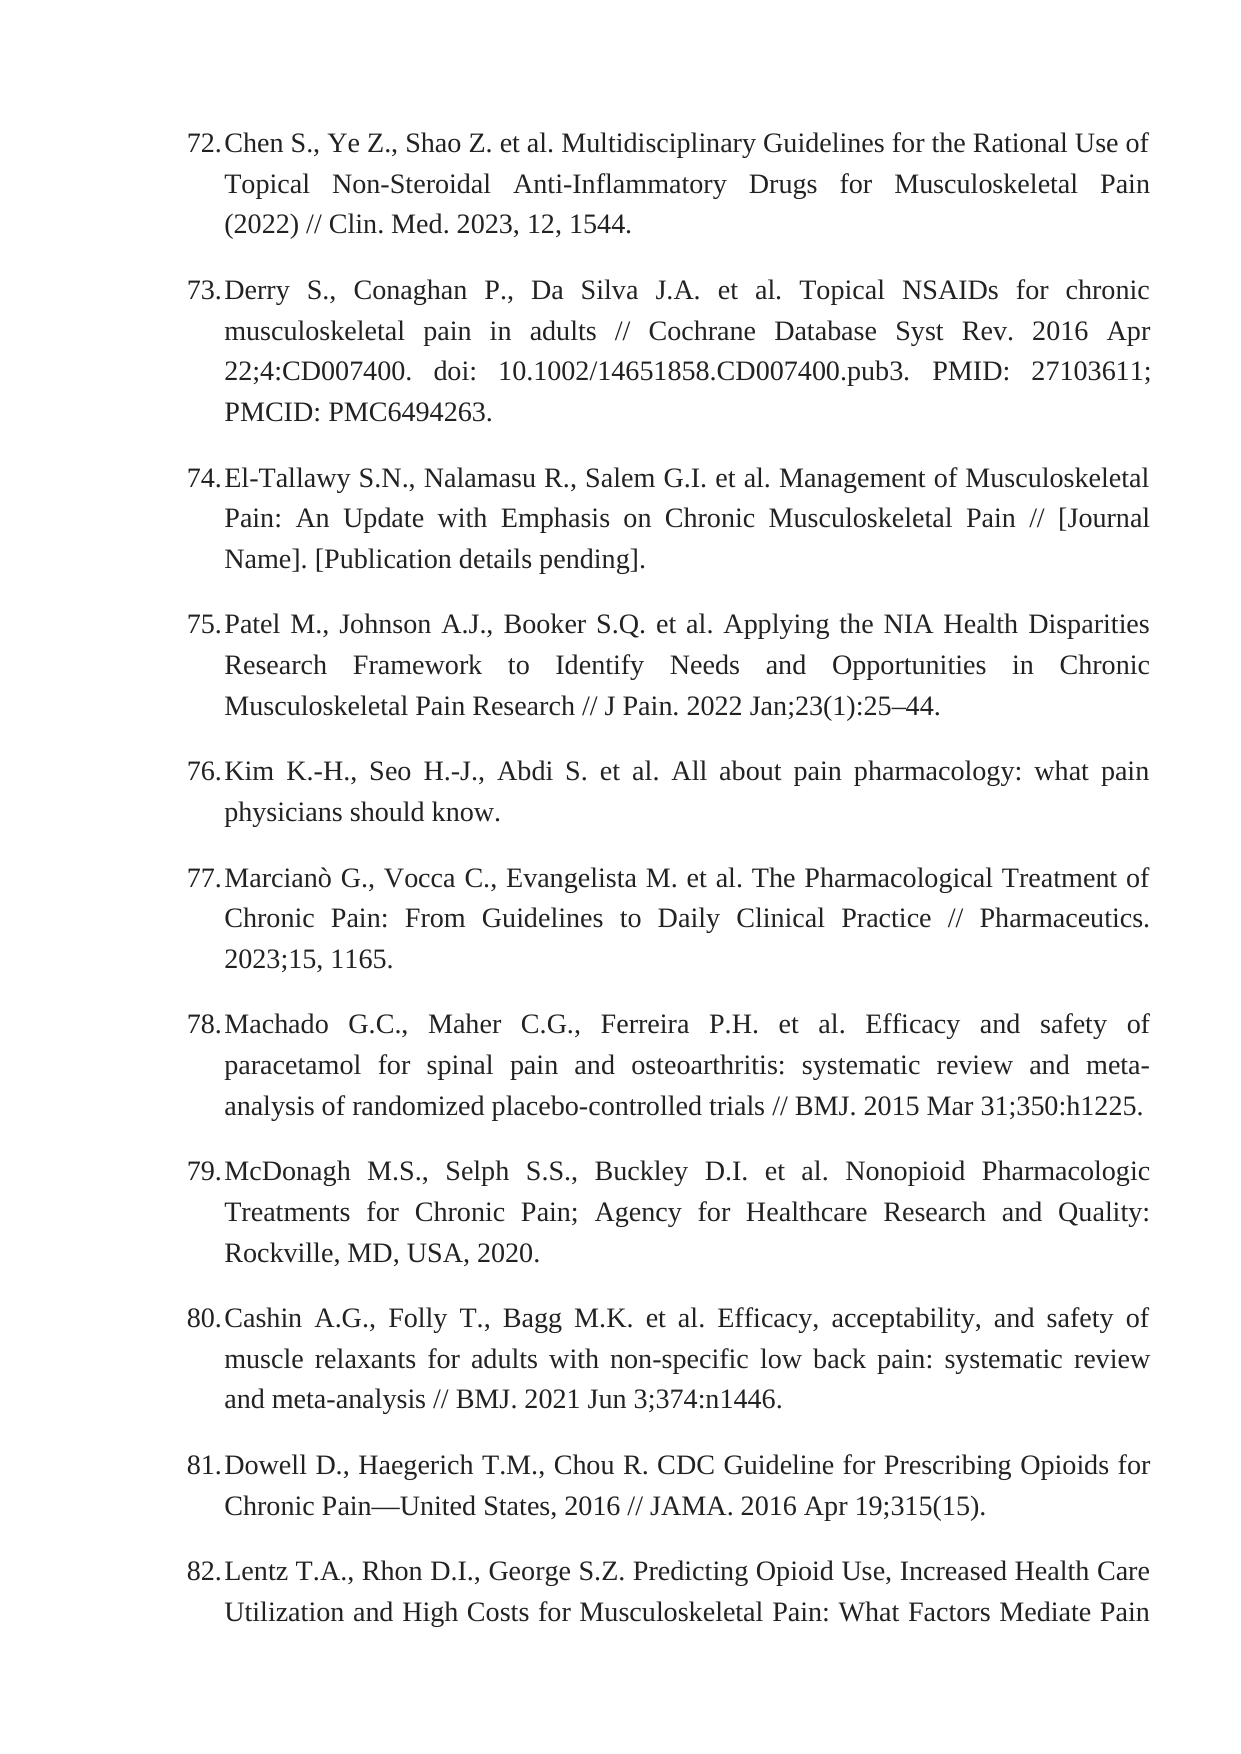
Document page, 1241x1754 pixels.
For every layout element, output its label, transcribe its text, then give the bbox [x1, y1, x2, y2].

list Kim K.-H., Seo H.-J., Abdi S. et al. All about pain pharmacology: what pain physicians should know. [187, 746, 1152, 827]
list Marcianò G., Vocca C., Evangelista M. et al. The Pharmacological Treatment of Chronic Pain: From Guidelines to Daily Clinical Practice // Pharmaceutics. 2023;15, 1165. [187, 852, 1152, 974]
list Cashin A.G., Folly T., Bagg M.K. et al. Efficacy, acceptability, and safety of muscle relaxants for adults with non-specific low back pain: systematic review and meta-analysis // BMJ. 2021 Jun 3;374:n1446. [187, 1293, 1152, 1415]
list Dowell D., Haegerich T.M., Chou R. CDC Guideline for Prescribing Opioids for Chronic Pain—United States, 2016 // JAMA. 2016 Apr 19;315(15). [187, 1440, 1152, 1521]
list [187, 1546, 1152, 1627]
list El-Tallawy S.N., Nalamasu R., Salem G.I. et al. Management of Musculoskeletal Pain: An Update with Emphasis on Chronic Musculoskeletal Pain // [Journal Name]. [Publication details pending]. [187, 452, 1152, 574]
list Patel M., Johnson A.J., Booker S.Q. et al. Applying the NIA Health Disparities Research Framework to Identify Needs and Opportunities in Chronic Musculoskeletal Pain Research // J Pain. 2022 Jan;23(1):25–44. [187, 599, 1152, 721]
list Chen S., Ye Z., Shao Z. et al. Multidisciplinary Guidelines for the Rational Use of Topical Non-Steroidal Anti-Inflammatory Drugs for Musculoskeletal Pain (2022) // Clin. Med. 2023, 12, 1544. [187, 118, 1152, 240]
list McDonagh M.S., Selph S.S., Buckley D.I. et al. Nonopioid Pharmacologic Treatments for Chronic Pain; Agency for Healthcare Research and Quality: Rockville, MD, USA, 2020. [187, 1146, 1152, 1268]
list Derry S., Conaghan P., Da Silva J.A. et al. Topical NSAIDs for chronic musculoskeletal pain in adults // Cochrane Database Syst Rev. 2016 Apr 22;4:CD007400. doi: 10.1002/14651858.CD007400.pub3. PMID: 27103611; PMCID: PMC6494263. [187, 265, 1152, 427]
list Machado G.C., Maher C.G., Ferreira P.H. et al. Efficacy and safety of paracetamol for spinal pain and osteoarthritis: systematic review and meta-analysis of randomized placebo-controlled trials // BMJ. 2015 Mar 31;350:h1225. [187, 999, 1152, 1121]
